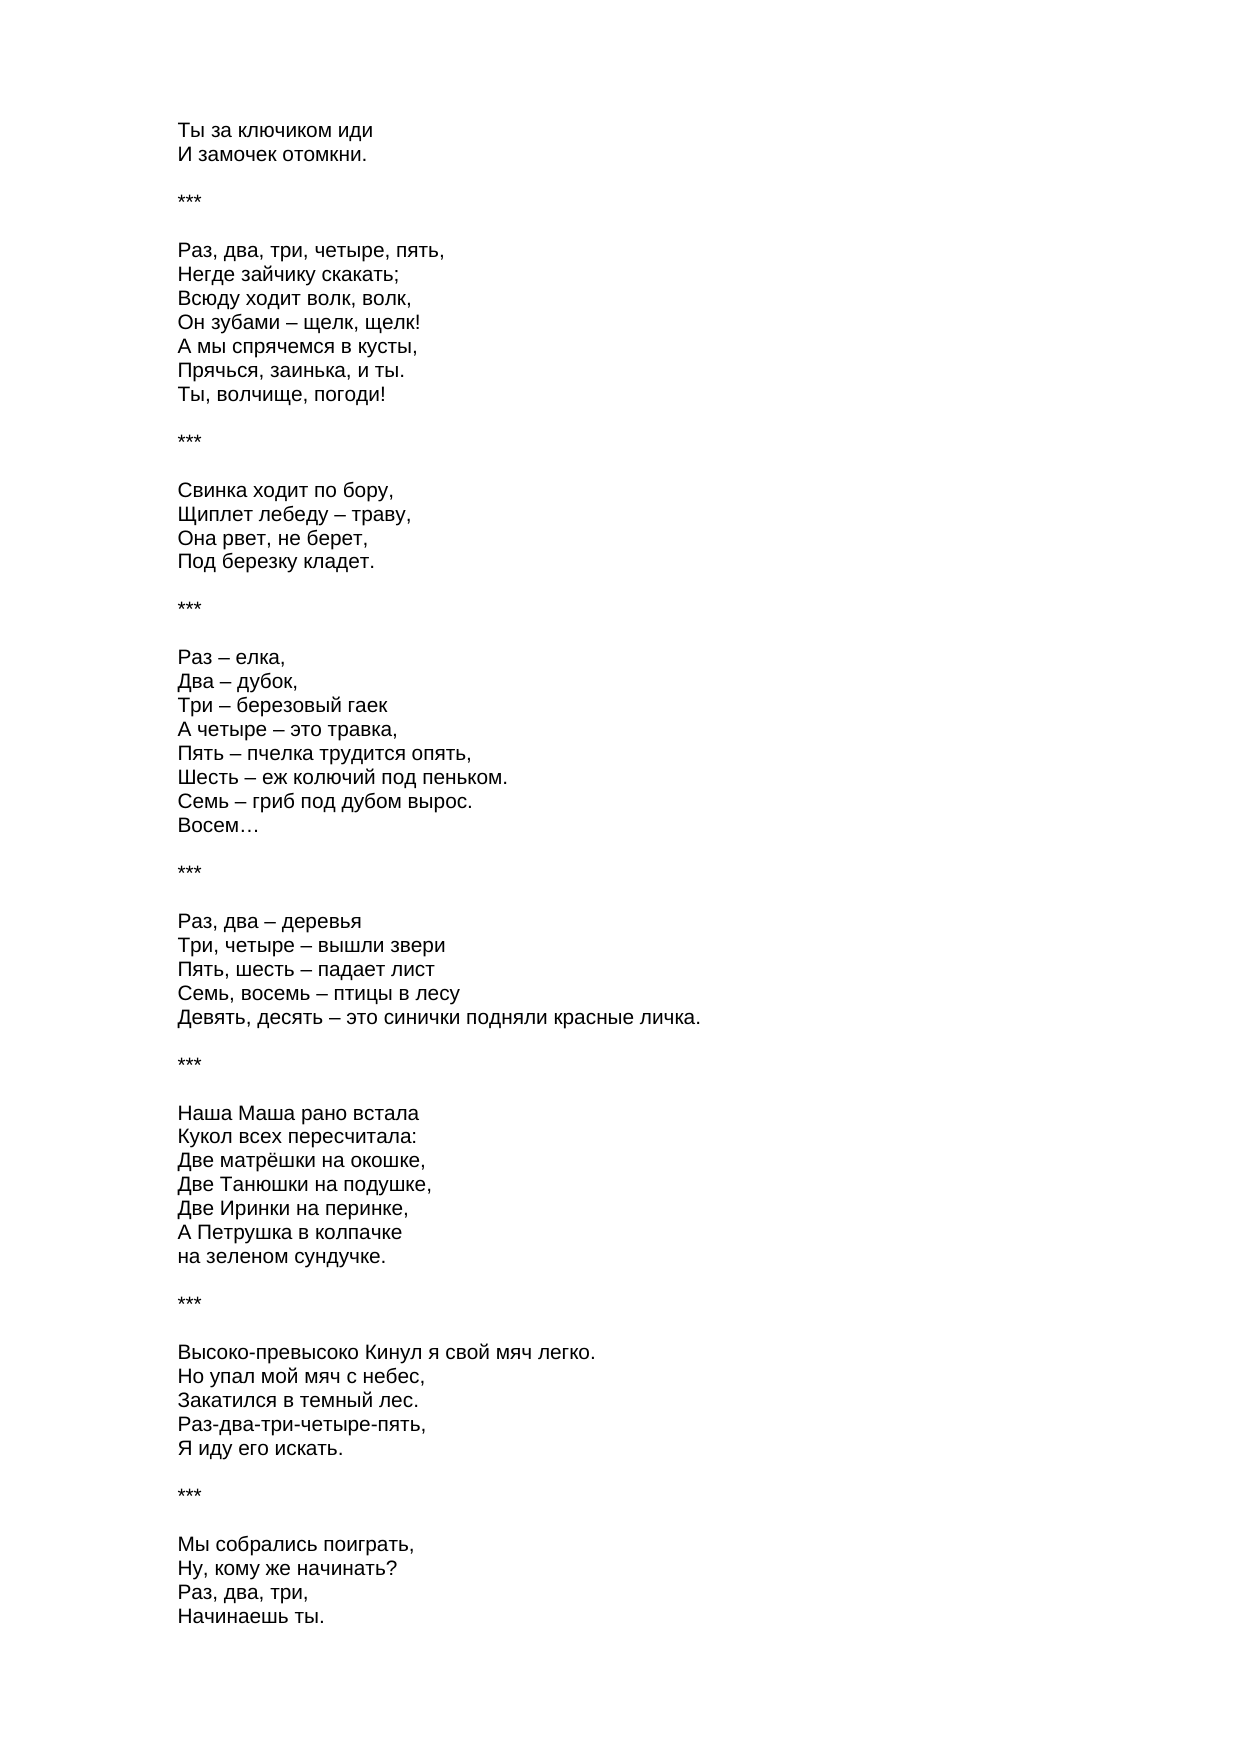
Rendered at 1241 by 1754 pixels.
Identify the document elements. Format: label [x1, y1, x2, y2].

text [177, 118, 1152, 1627]
